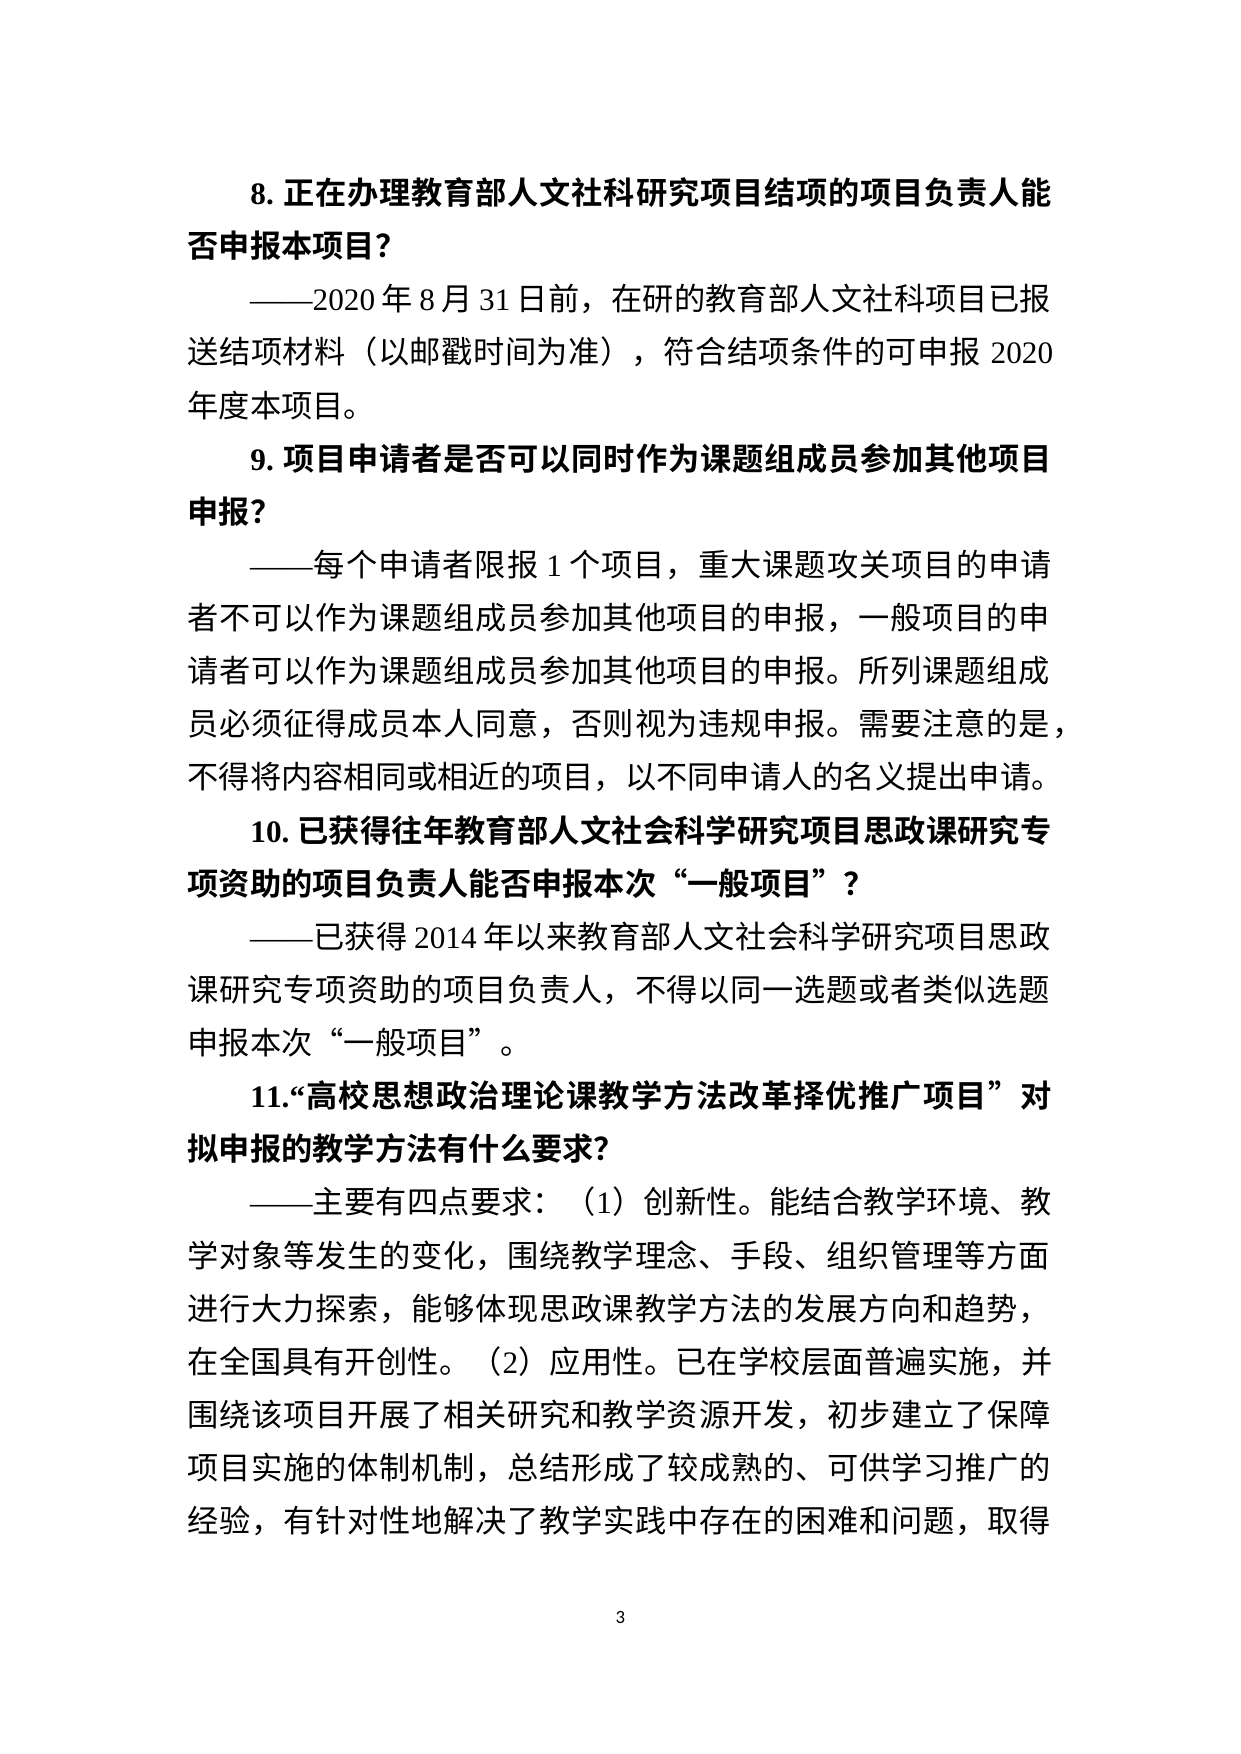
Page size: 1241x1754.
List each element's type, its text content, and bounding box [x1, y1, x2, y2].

list 已获得往年教育部人文社会科学研究项目思政课研究专项资助的项目负责人能否申报本次“一般项目”？ [187, 799, 1053, 906]
text ——已获得2014年以来教育部人文社会科学研究项目思政课研究专项资助的项目负责人，不得以同一选题或者类似选题申报本次“一般项目”。 [187, 906, 1053, 1065]
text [187, 1171, 1053, 1543]
text 9. 项目申请者是否可以同时作为课题组成员参加其他项目申报？ [187, 428, 1053, 534]
text 8. 正在办理教育部人文社科研究项目结项的项目负责人能否申报本项目？ [187, 162, 1053, 268]
text ——每个申请者限报1个项目，重大课题攻关项目的申请者不可以作为课题组成员参加其他项目的申报，一般项目的申请者可以作为课题组成员参加其他项目的申报。所列课题组成员必须征得成员本人同意，否则视为违规申报。需要注意的是，不得将内容相同或相近的项目，以不同申请人的名义提出申请。 [187, 534, 1053, 799]
text 11.“高校思想政治理论课教学方法改革择优推广项目”对拟申报的教学方法有什么要求？ [187, 1065, 1053, 1171]
text ——2020年8月31日前，在研的教育部人文社科项目已报送结项材料（以邮戳时间为准），符合结项条件的可申报2020年度本项目。 [187, 268, 1053, 428]
